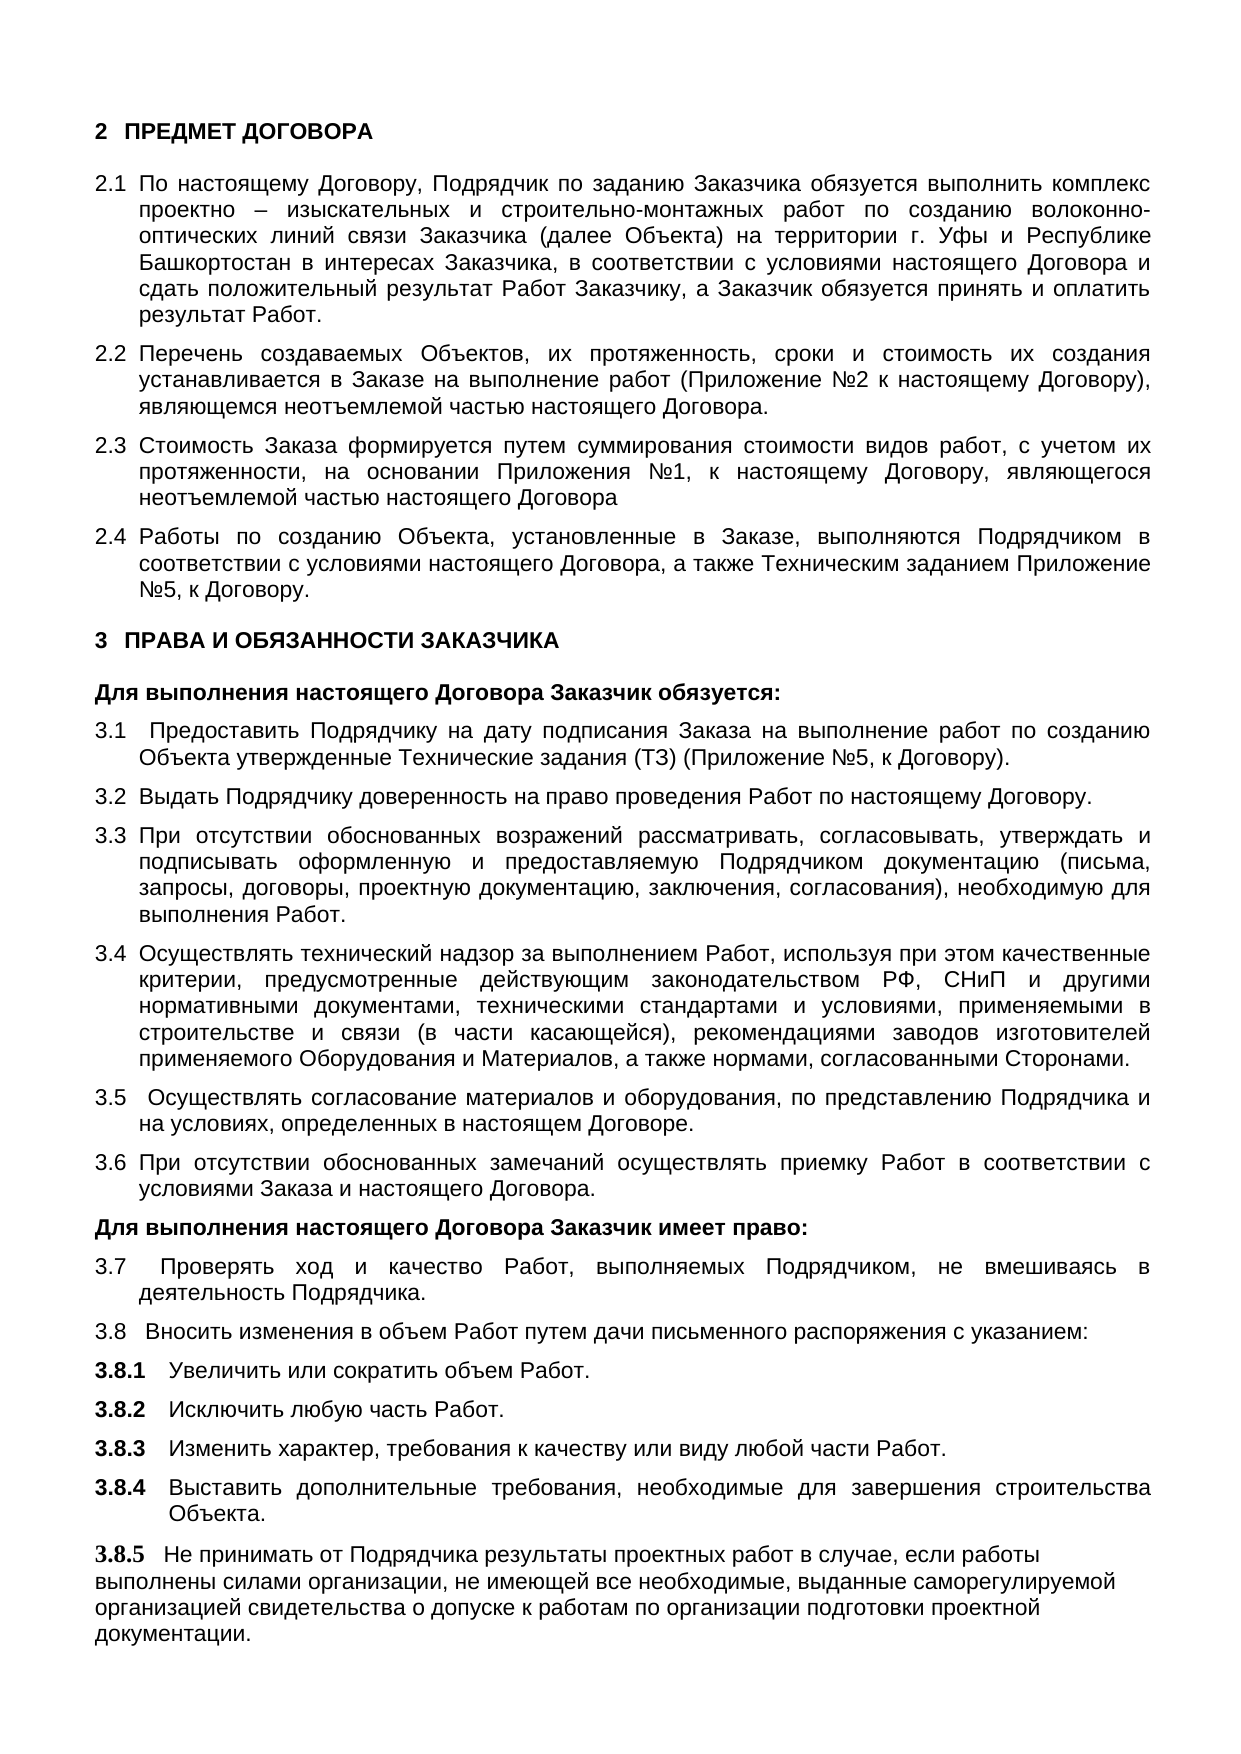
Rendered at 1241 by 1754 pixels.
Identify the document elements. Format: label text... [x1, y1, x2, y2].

subtitle Осуществлять технический надзор за выполнением Работ, используя при этом качественные критерии, предусмотренные действующим законодательством РФ, СНиП и другими нормативными документами, техническими стандартами и условиями, применяемыми в строительстве и связи (в части касающейся), рекомендациями заводов изготовителей применяемого Оборудования и Материалов, а также нормами, согласованными Сторонами. [94, 939, 1152, 1071]
subtitle Стоимость Заказа формируется путем суммирования стоимости видов работ, с учетом их протяженности, на основании Приложения №1, к настоящему Договору, являющегося неотъемлемой частью настоящего Договора [94, 432, 1152, 511]
text 3.8.5 Не принимать от Подрядчика результаты проектных работ в случае, если работы выполнены силами организации, не имеющей все необходимые, выданные саморегулируемой организацией свидетельства о допуске к работам по организации подготовки проектной документации. [94, 1539, 1152, 1647]
subtitle Исключить любую часть Работ. [94, 1396, 1152, 1422]
subtitle Увеличить или сократить объем Работ. [94, 1357, 1152, 1383]
subtitle Выставить дополнительные требования, необходимые для завершения строительства Объекта. [94, 1474, 1152, 1526]
subtitle ПРАВА И ОБЯЗАННОСТИ ЗАКАЗЧИКА [94, 627, 1152, 654]
subtitle Выдать Подрядчику доверенность на право проведения Работ по настоящему Договору. [94, 783, 1152, 809]
subtitle Предоставить Подрядчику на дату подписания Заказа на выполнение работ по созданию Объекта утвержденные Технические задания (ТЗ) (Приложение №5, к Договору). [94, 717, 1152, 770]
subtitle Вносить изменения в объем Работ путем дачи письменного распоряжения с указанием: [94, 1318, 1152, 1344]
subtitle Проверять ход и качество Работ, выполняемых Подрядчиком, не вмешиваясь в деятельность Подрядчика. [94, 1253, 1152, 1306]
subtitle По настоящему Договору, Подрядчик по заданию Заказчика обязуется выполнить комплекс проектно – изыскательных и строительно-монтажных работ по созданию волоконно-оптических линий связи Заказчика (далее Объекта) на территории г. Уфы и Республике Башкортостан в интересах Заказчика, в соответствии с условиями настоящего Договора и сдать положительный результат Работ Заказчику, а Заказчик обязуется принять и оплатить результат Работ. [94, 169, 1152, 328]
subtitle При отсутствии обоснованных возражений рассматривать, согласовывать, утверждать и подписывать оформленную и предоставляемую Подрядчиком документацию (письма, запросы, договоры, проектную документацию, заключения, согласования), необходимую для выполнения Работ. [94, 822, 1152, 927]
subtitle Осуществлять согласование материалов и оборудования, по представлению Подрядчика и на условиях, определенных в настоящем Договоре. [94, 1084, 1152, 1136]
subtitle Работы по созданию Объекта, установленные в Заказе, выполняются Подрядчиком в соответствии с условиями настоящего Договора, а также Техническим заданием Приложение №5, к Договору. [94, 523, 1152, 602]
subtitle Для выполнения настоящего Договора Заказчик обязуется: [94, 679, 1152, 705]
subtitle Перечень создаваемых Объектов, их протяженность, сроки и стоимость их создания устанавливается в Заказе на выполнение работ (Приложение №2 к настоящему Договору), являющемся неотъемлемой частью настоящего Договора. [94, 340, 1152, 419]
subtitle ПРЕДМЕТ ДОГОВОРА [94, 118, 1152, 144]
subtitle Изменить характер, требования к качеству или виду любой части Работ. [94, 1435, 1152, 1461]
subtitle При отсутствии обоснованных замечаний осуществлять приемку Работ в соответствии с условиями Заказа и настоящего Договора. [94, 1149, 1152, 1202]
subtitle Для выполнения настоящего Договора Заказчик имеет право: [94, 1214, 1152, 1241]
